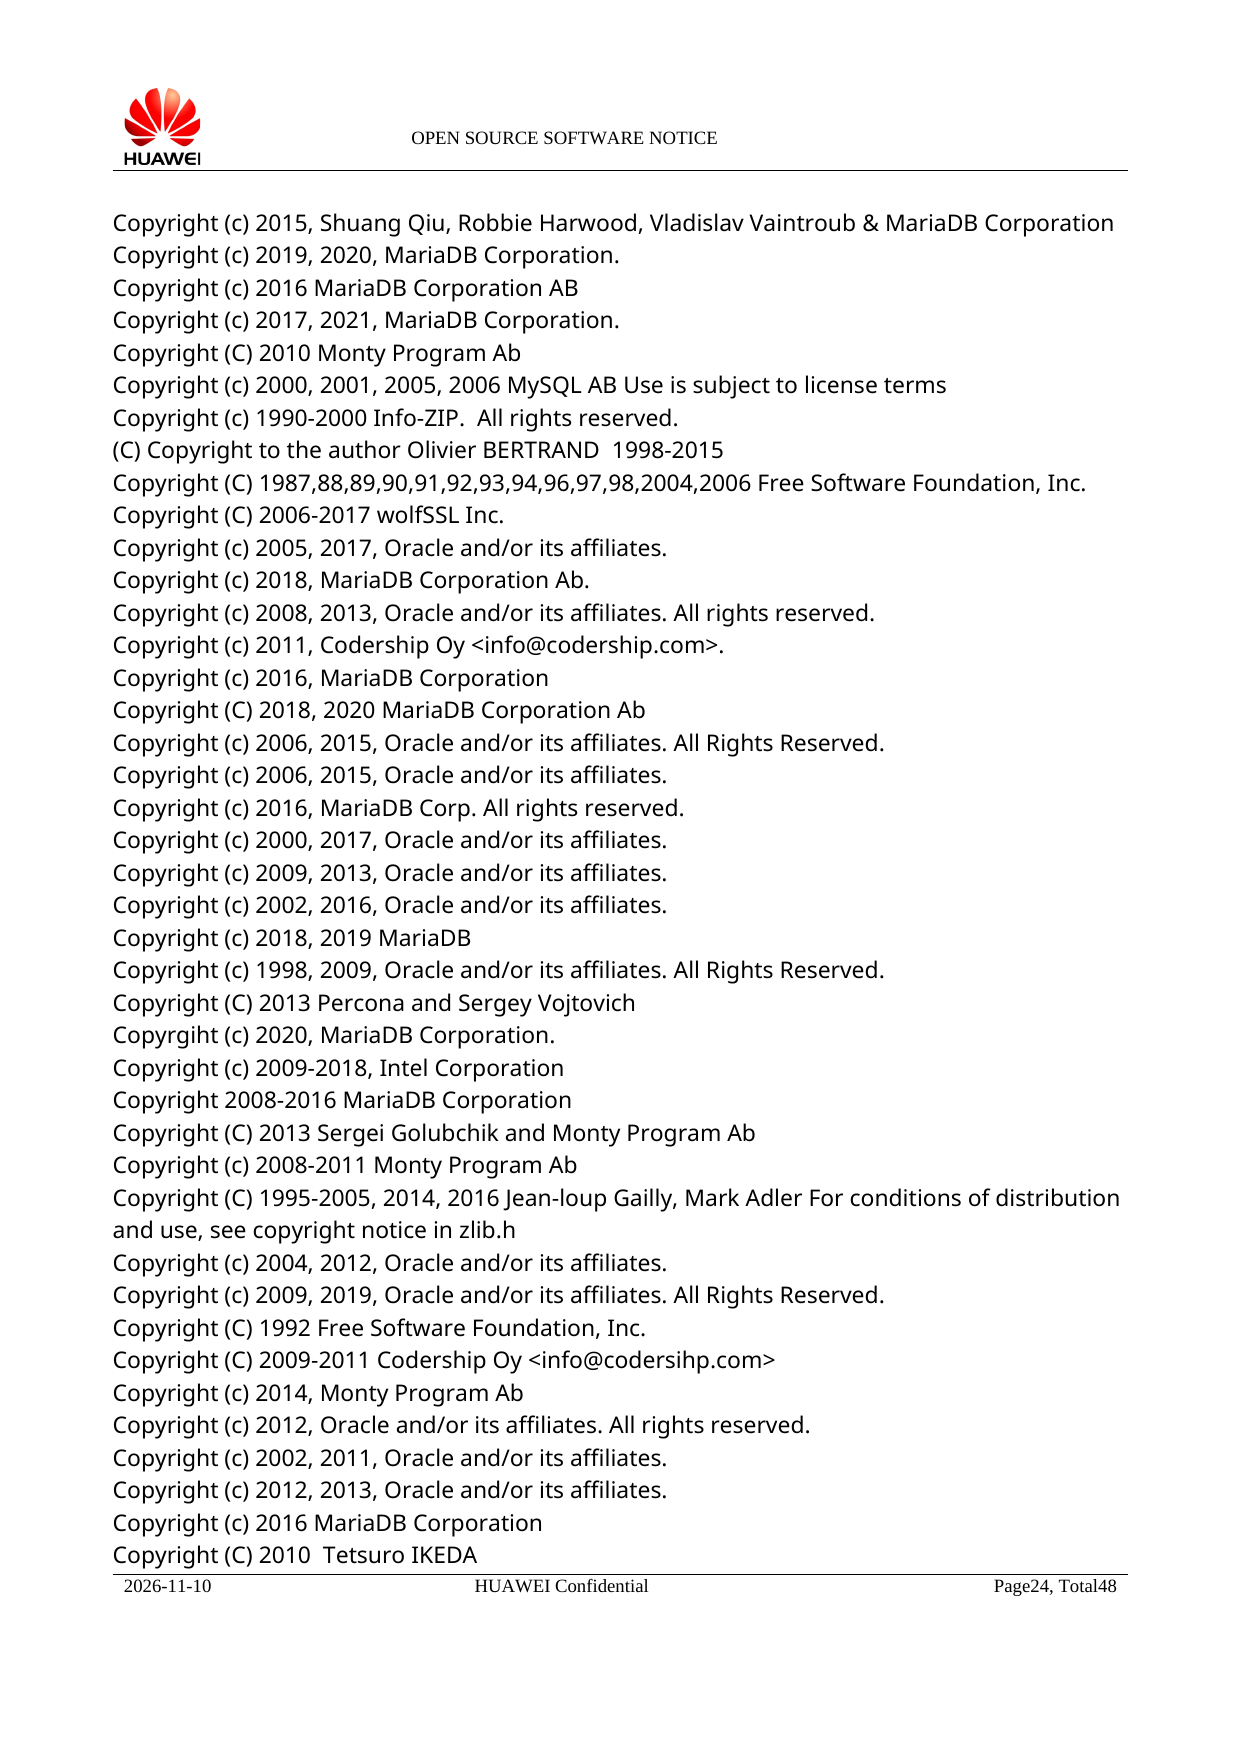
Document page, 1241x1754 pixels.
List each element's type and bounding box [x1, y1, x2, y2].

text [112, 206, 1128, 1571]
picture [124, 88, 201, 165]
